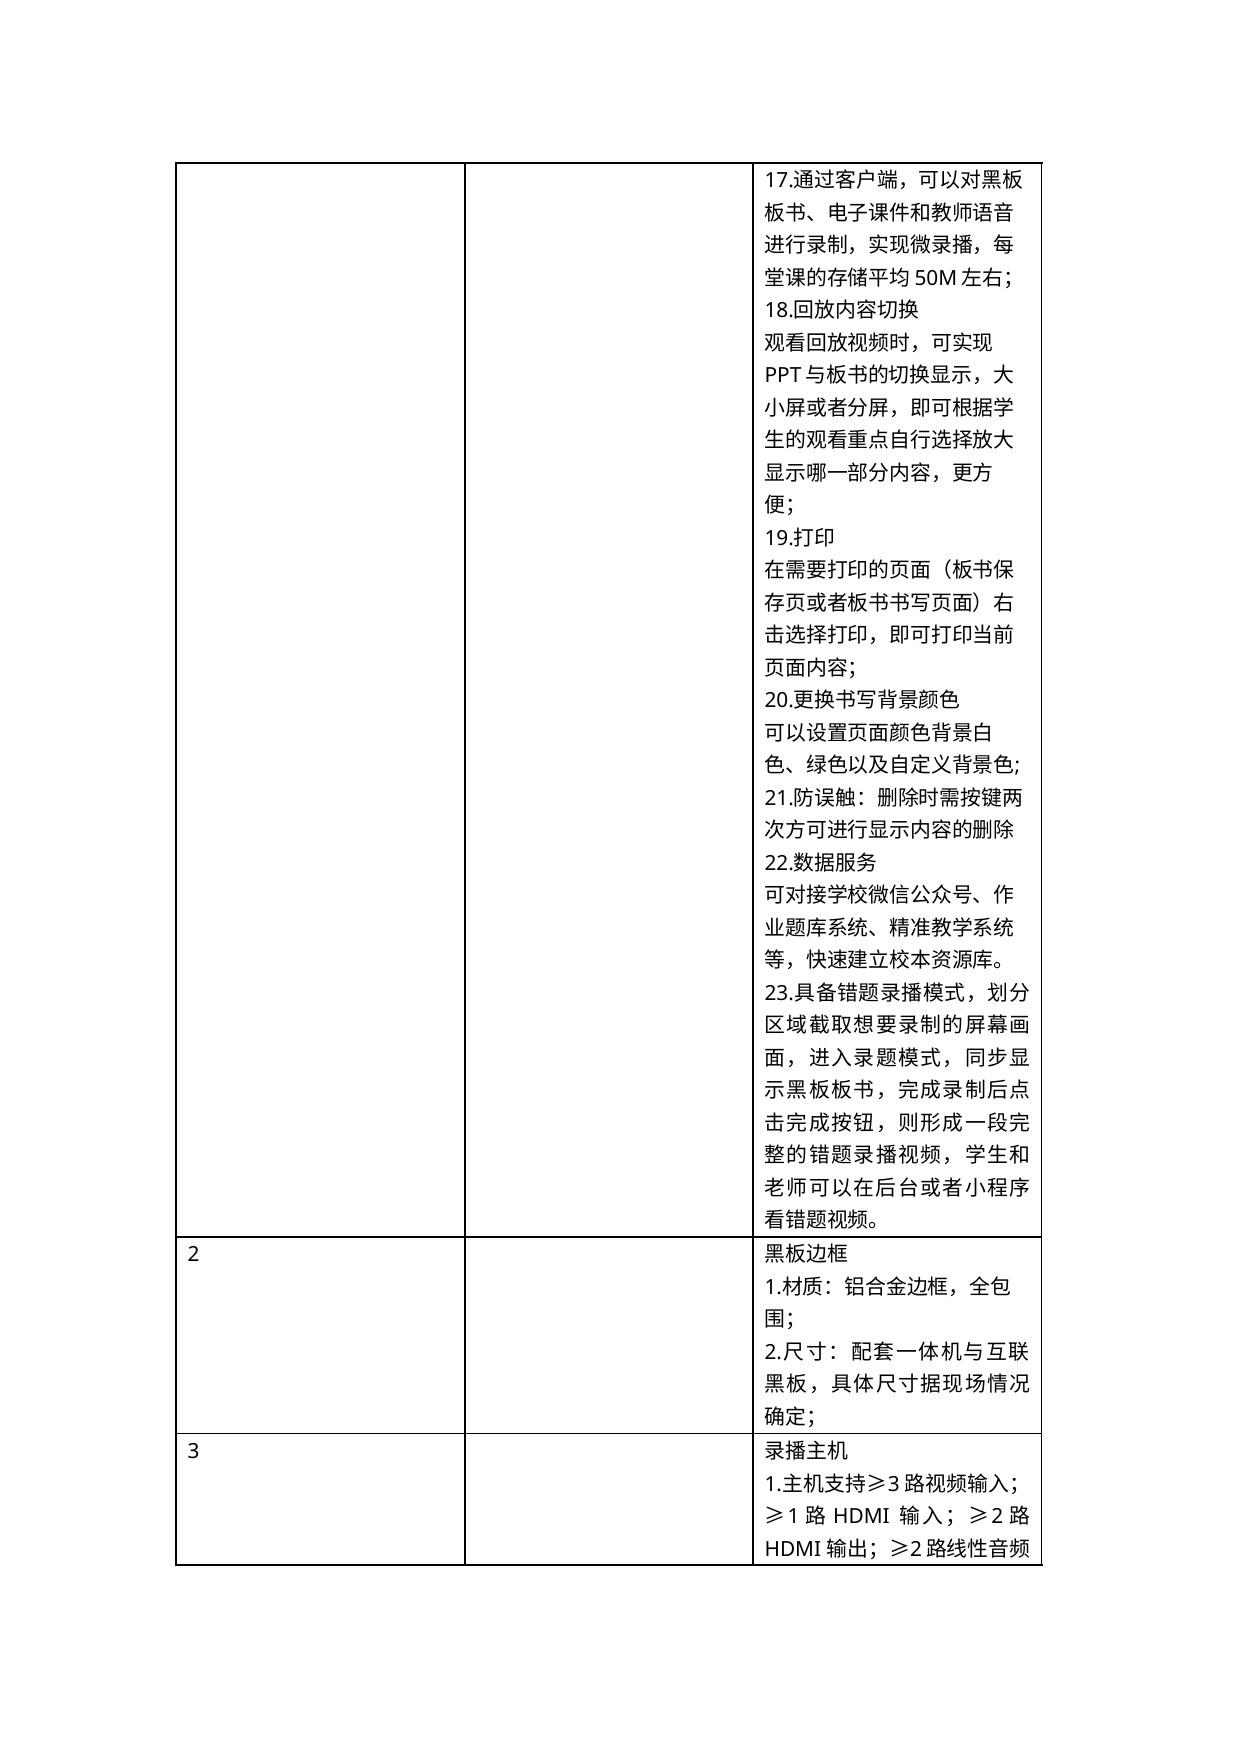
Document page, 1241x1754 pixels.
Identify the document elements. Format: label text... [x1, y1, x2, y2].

table_cell [466, 164, 752, 1236]
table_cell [754, 164, 1041, 1236]
table_cell 3 [177, 1434, 464, 1564]
table_cell [466, 1434, 752, 1564]
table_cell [754, 1434, 1041, 1564]
table_cell [466, 1238, 752, 1433]
table_cell 1 [177, 164, 464, 1236]
table_cell 2 [177, 1238, 464, 1433]
table_cell 黑板边框 1.材质：铝合金边框，全包围； 2.尺寸：配套一体机与互联黑板，具体尺寸据现场情况确定； [754, 1238, 1041, 1433]
